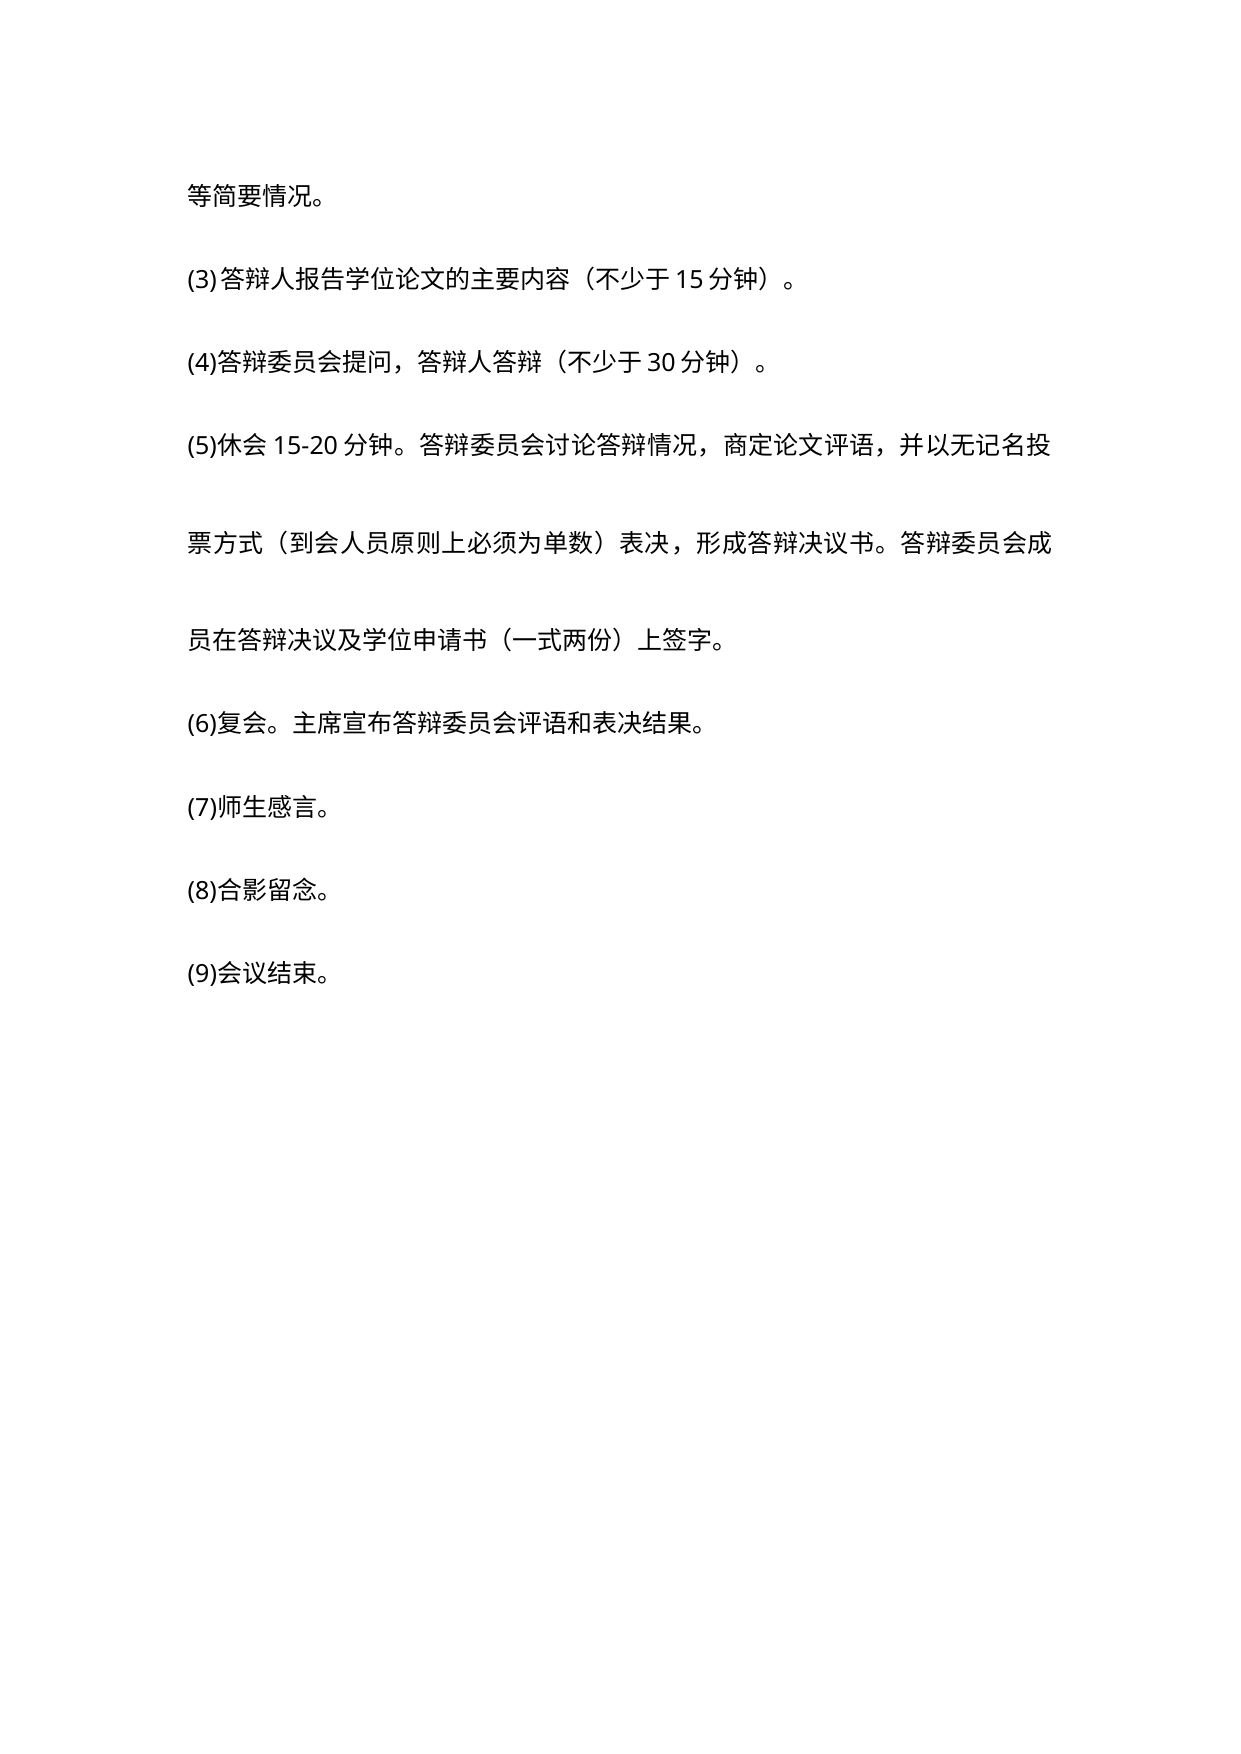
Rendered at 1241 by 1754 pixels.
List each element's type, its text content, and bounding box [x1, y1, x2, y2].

text (5)休会15-20分钟。答辩委员会讨论答辩情况，商定论文评语，并以无记名投票方式（到会人员原则上必须为单数）表决，形成答辩决议书。答辩委员会成员在答辩决议及学位申请书（一式两份）上签字。 [187, 411, 1053, 671]
text (6)复会。主席宣布答辩委员会评语和表决结果。 [187, 689, 1053, 754]
text (7)师生感言。 [187, 773, 1053, 838]
list (4)答辩委员会提问，答辩人答辩（不少于30分钟）。 [187, 328, 1053, 393]
list 答辩人报告学位论文的主要内容（不少于15分钟）。 [187, 245, 1053, 310]
text (9)会议结束。 [187, 939, 1053, 1004]
text (8)合影留念。 [187, 856, 1053, 921]
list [187, 162, 1053, 227]
